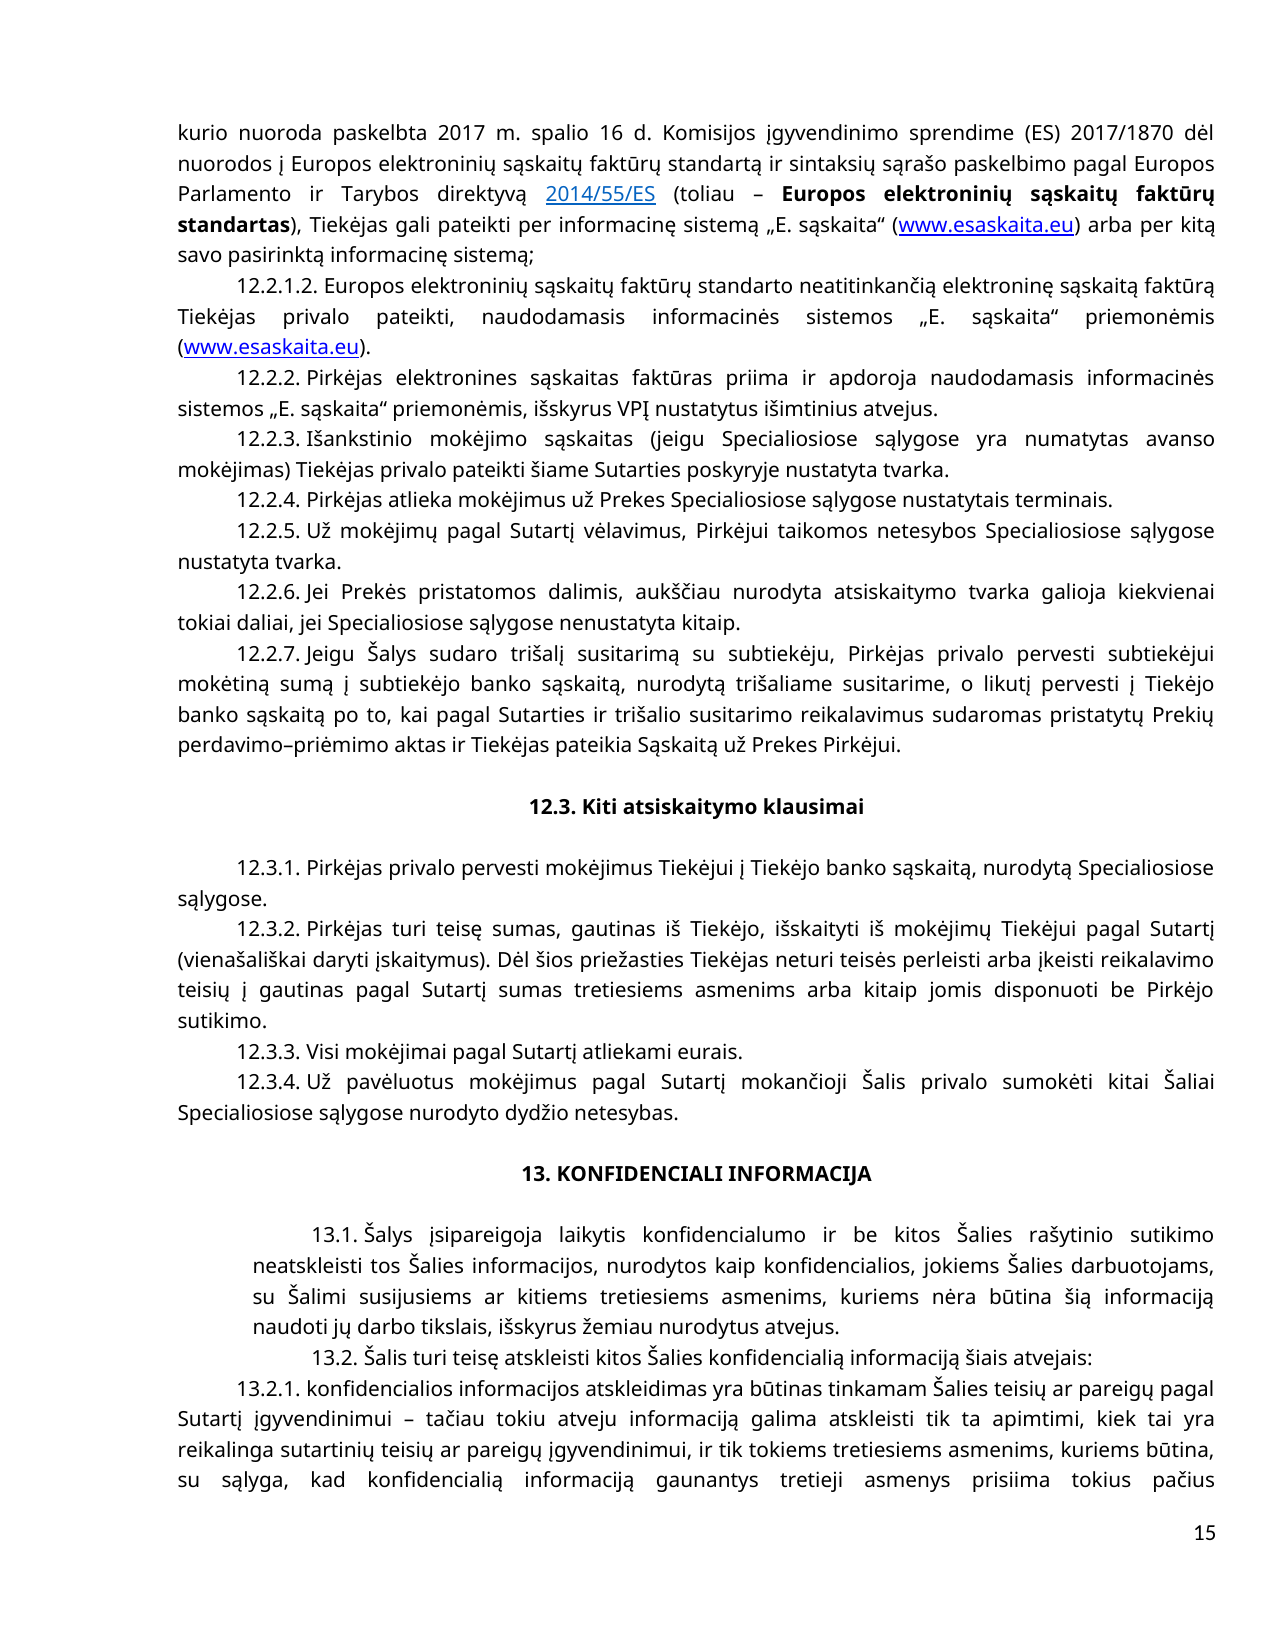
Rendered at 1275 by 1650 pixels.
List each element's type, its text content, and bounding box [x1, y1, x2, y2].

list Pirkėjas turi teisę sumas, gautinas iš Tiekėjo, išskaityti iš mokėjimų Tiekėjui pagal Sutartį (vienašališkai daryti įskaitymus). Dėl šios priežasties Tiekėjas neturi teisės perleisti arba įkeisti reikalavimo teisių į gautinas pagal Sutartį sumas tretiesiems asmenims arba kitaip jomis disponuoti be Pirkėjo sutikimo. [177, 914, 1216, 1035]
list Visi mokėjimai pagal Sutartį atliekami eurais. [177, 1037, 1216, 1065]
list Jeigu Šalys sudaro trišalį susitarimą su subtiekėju, Pirkėjas privalo pervesti subtiekėjui mokėtiną sumą į subtiekėjo banko sąskaitą, nurodytą trišaliame susitarime, o likutį pervesti į Tiekėjo banko sąskaitą po to, kai pagal Sutarties ir trišalio susitarimo reikalavimus sudaromas pristatytų Prekių perdavimo–priėmimo aktas ir Tiekėjas pateikia Sąskaitą už Prekes Pirkėjui. [177, 639, 1216, 759]
list Europos elektroninių sąskaitų faktūrų standarto neatitinkančią elektroninę sąskaitą faktūrą Tiekėjas privalo pateikti, naudodamasis informacinės sistemos „E. sąskaita“ priemonėmis (www.esaskaita.eu). [177, 271, 1216, 361]
list Jei Prekės pristatomos dalimis, aukščiau nurodyta atsiskaitymo tvarka galioja kiekvienai tokiai daliai, jei Specialiosiose sąlygose nenustatyta kitaip. [177, 577, 1216, 637]
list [177, 1374, 1216, 1494]
list Už mokėjimų pagal Sutartį vėlavimus, Pirkėjui taikomos netesybos Specialiosiose sąlygose nustatyta tvarka. [177, 516, 1216, 575]
list Kiti atsiskaitymo klausimai [177, 792, 1216, 820]
list Už pavėluotus mokėjimus pagal Sutartį mokančioji Šalis privalo sumokėti kitai Šaliai Specialiosiose sąlygose nurodyto dydžio netesybas. [177, 1067, 1216, 1127]
list Šalis turi teisę atskleisti kitos Šalies konfidencialią informaciją šiais atvejais: [252, 1343, 1216, 1372]
list Šalys įsipareigoja laikytis konfidencialumo ir be kitos Šalies rašytinio sutikimo neatskleisti tos Šalies informacijos, nurodytos kaip konfidencialios, jokiems Šalies darbuotojams, su Šalimi susijusiems ar kitiems tretiesiems asmenims, kuriems nėra būtina šią informaciją naudoti jų darbo tikslais, išskyrus žemiau nurodytus atvejus. [252, 1221, 1216, 1341]
list Konfidenciali informacija [177, 1159, 1216, 1188]
list Pirkėjas elektronines sąskaitas faktūras priima ir apdoroja naudodamasis informacinės sistemos „E. sąskaita“ priemonėmis, išskyrus VPĮ nustatytus išimtinius atvejus. [177, 363, 1216, 422]
list Pirkėjas atlieka mokėjimus už Prekes Specialiosiose sąlygose nustatytais terminais. [177, 486, 1216, 514]
list Pirkėjas privalo pervesti mokėjimus Tiekėjui į Tiekėjo banko sąskaitą, nurodytą Specialiosiose sąlygose. [177, 853, 1216, 912]
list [177, 118, 1216, 269]
list Išankstinio mokėjimo sąskaitas (jeigu Specialiosiose sąlygose yra numatytas avanso mokėjimas) Tiekėjas privalo pateikti šiame Sutarties poskyryje nustatyta tvarka. [177, 424, 1216, 483]
